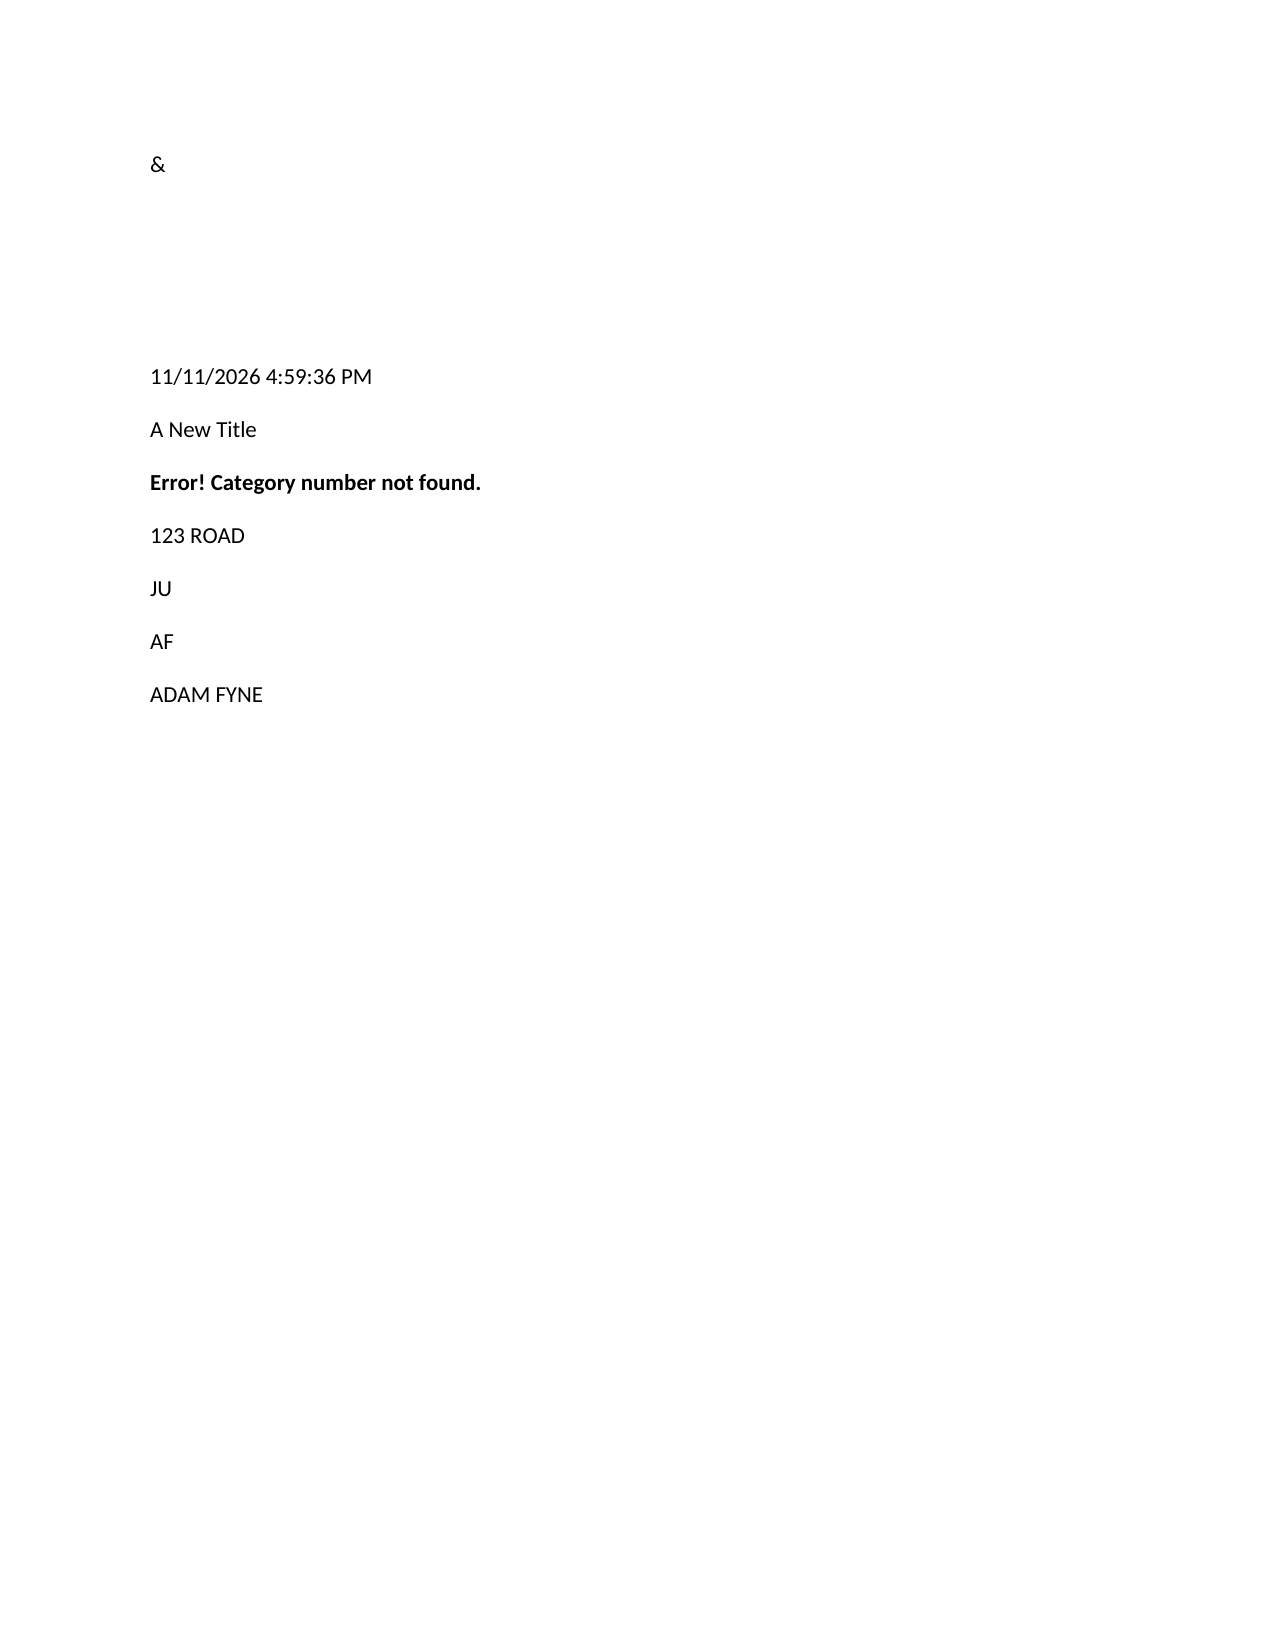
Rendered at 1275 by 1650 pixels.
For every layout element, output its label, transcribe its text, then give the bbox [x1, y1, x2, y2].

text Error! Category number not found. [150, 468, 1125, 496]
text JU [150, 574, 1125, 602]
text A New Title [150, 415, 1125, 443]
text 123 ROAD [150, 521, 1125, 549]
text ADAM FYNE [150, 680, 1125, 708]
text AF [150, 627, 1125, 655]
text 13/01/2025 10:05:07 AM [150, 362, 1125, 390]
